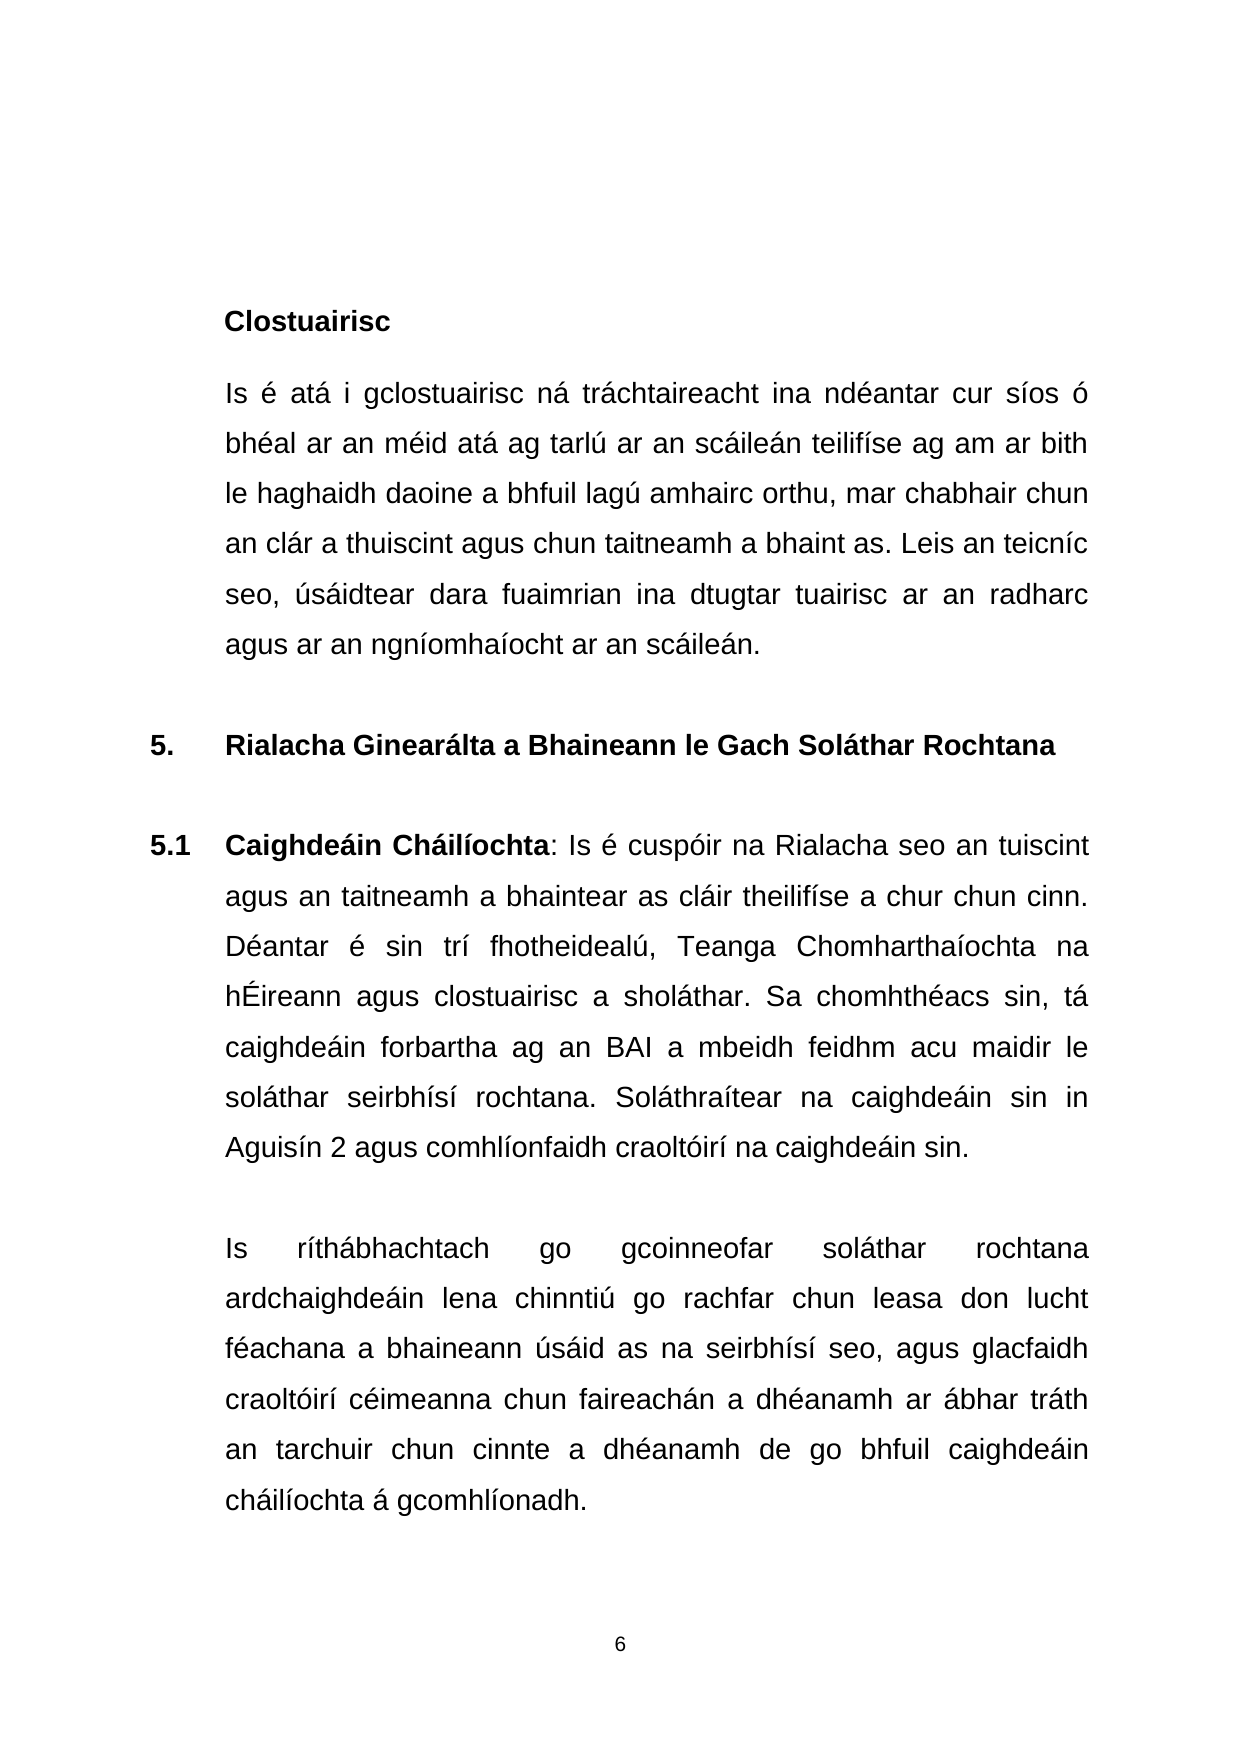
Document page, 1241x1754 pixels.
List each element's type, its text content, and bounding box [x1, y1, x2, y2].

text 5. Rialacha Ginearálta a Bhaineann le Gach Soláthar Rochtana [150, 728, 1090, 761]
text Is é atá i gclostuairisc ná tráchtaireacht ina ndéantar cur síos ó bhéal ar an méid atá ag tarlú ar an scáileán teilifíse ag am ar bith le haghaidh daoine a bhfuil lagú amhairc orthu, mar chabhair chun an clár a thuiscint agus chun taitneamh a bhaint as. Leis an teicníc seo, úsáidtear dara fuaimrian ina dtugtar tuairisc ar an radharc agus ar an ngníomhaíocht ar an scáileán. [225, 376, 1090, 661]
text Is ríthábhachtach go gcoinneofar soláthar rochtana ardchaighdeáin lena chinntiú go rachfar chun leasa don lucht féachana a bhaineann úsáid as na seirbhísí seo, agus glacfaidh craoltóirí céimeanna chun faireachán a dhéanamh ar ábhar tráth an tarchuir chun cinnte a dhéanamh de go bhfuil caighdeáin cháilíochta á gcomhlíonadh. [150, 1231, 1090, 1516]
text 5.1 Caighdeáin Cháilíochta: Is é cuspóir na Rialacha seo an tuiscint agus an taitneamh a bhaintear as cláir theilifíse a chur chun cinn. Déantar é sin trí fhotheidealú, Teanga Chomharthaíochta na hÉireann agus clostuairisc a sholáthar. Sa chomhthéacs sin, tá caighdeáin forbartha ag an BAI a mbeidh feidhm acu maidir le soláthar seirbhísí rochtana. Soláthraítear na caighdeáin sin in Aguisín 2 agus comhlíonfaidh craoltóirí na caighdeáin sin. [150, 828, 1090, 1164]
subtitle Clostuairisc [224, 304, 1090, 338]
